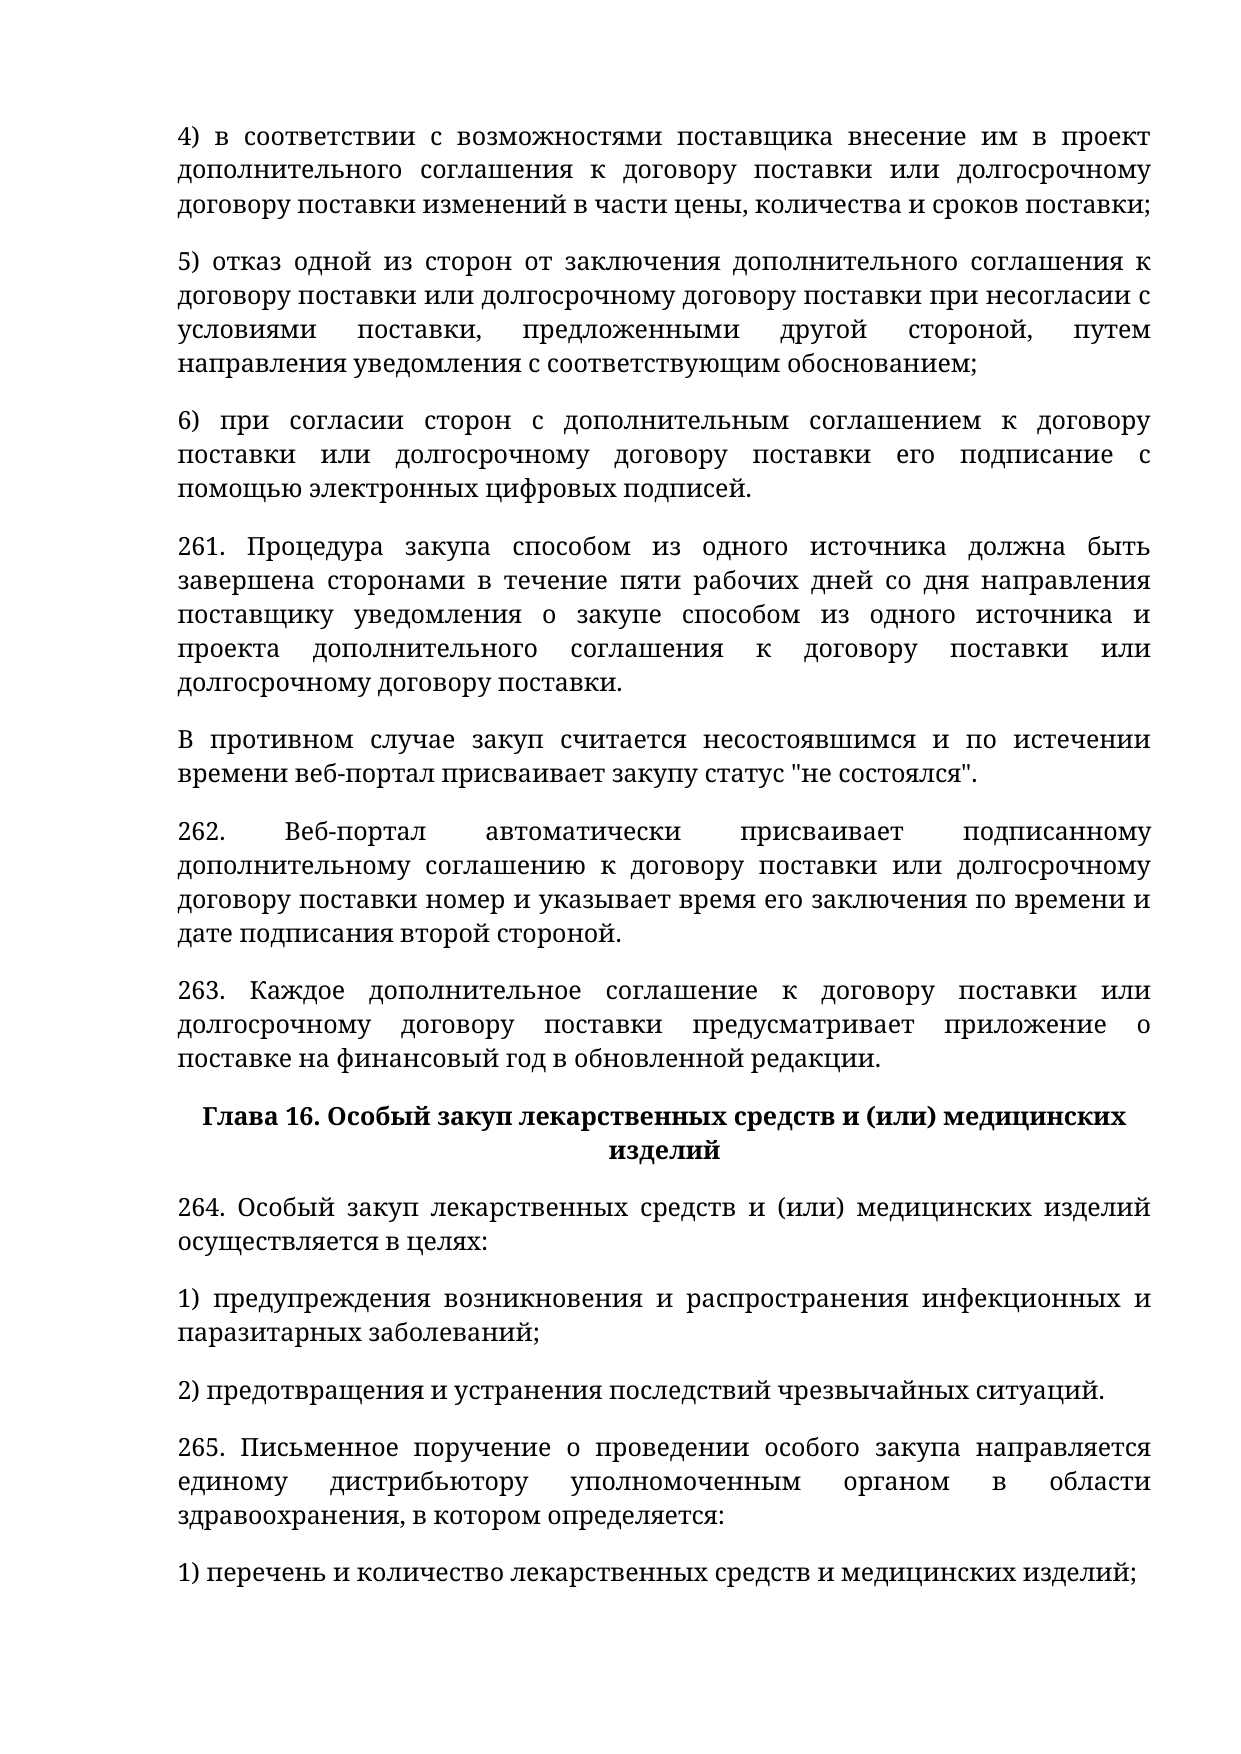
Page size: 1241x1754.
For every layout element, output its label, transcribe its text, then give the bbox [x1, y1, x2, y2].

text 1) перечень и количество лекарственных средств и медицинских изделий; [177, 1555, 1152, 1589]
text 264. Особый закуп лекарственных средств и (или) медицинских изделий осуществляется в целях: [177, 1189, 1152, 1258]
text 263. Каждое дополнительное соглашение к договору поставки или долгосрочному договору поставки предусматривает приложение о поставке на финансовый год в обновленной редакции. [177, 973, 1152, 1075]
text 265. Письменное поручение о проведении особого закупа направляется единому дистрибьютору уполномоченным органом в области здравоохранения, в котором определяется: [177, 1429, 1152, 1532]
text 6) при согласии сторон с дополнительным соглашением к договору поставки или долгосрочному договору поставки его подписание с помощью электронных цифровых подписей. [177, 403, 1152, 505]
text 2) предотвращения и устранения последствий чрезвычайных ситуаций. [177, 1372, 1152, 1406]
text 4) в соответствии с возможностями поставщика внесение им в проект дополнительного соглашения к договору поставки или долгосрочному договору поставки изменений в части цены, количества и сроков поставки; [177, 118, 1152, 220]
text 261. Процедура закупа способом из одного источника должна быть завершена сторонами в течение пяти рабочих дней со дня направления поставщику уведомления о закупе способом из одного источника и проекта дополнительного соглашения к договору поставки или долгосрочному договору поставки. [177, 528, 1152, 699]
text 262. Веб-портал автоматически присваивает подписанному дополнительному соглашению к договору поставки или долгосрочному договору поставки номер и указывает время его заключения по времени и дате подписания второй стороной. [177, 813, 1152, 949]
text Глава 16. Особый закуп лекарственных средств и (или) медицинских изделий [177, 1098, 1152, 1166]
text В противном случае закуп считается несостоявшимся и по истечении времени веб-портал присваивает закупу статус "не состоялся". [177, 722, 1152, 790]
text 5) отказ одной из сторон от заключения дополнительного соглашения к договору поставки или долгосрочному договору поставки при несогласии с условиями поставки, предложенными другой стороной, путем направления уведомления с соответствующим обоснованием; [177, 243, 1152, 380]
text 1) предупреждения возникновения и распространения инфекционных и паразитарных заболеваний; [177, 1281, 1152, 1349]
